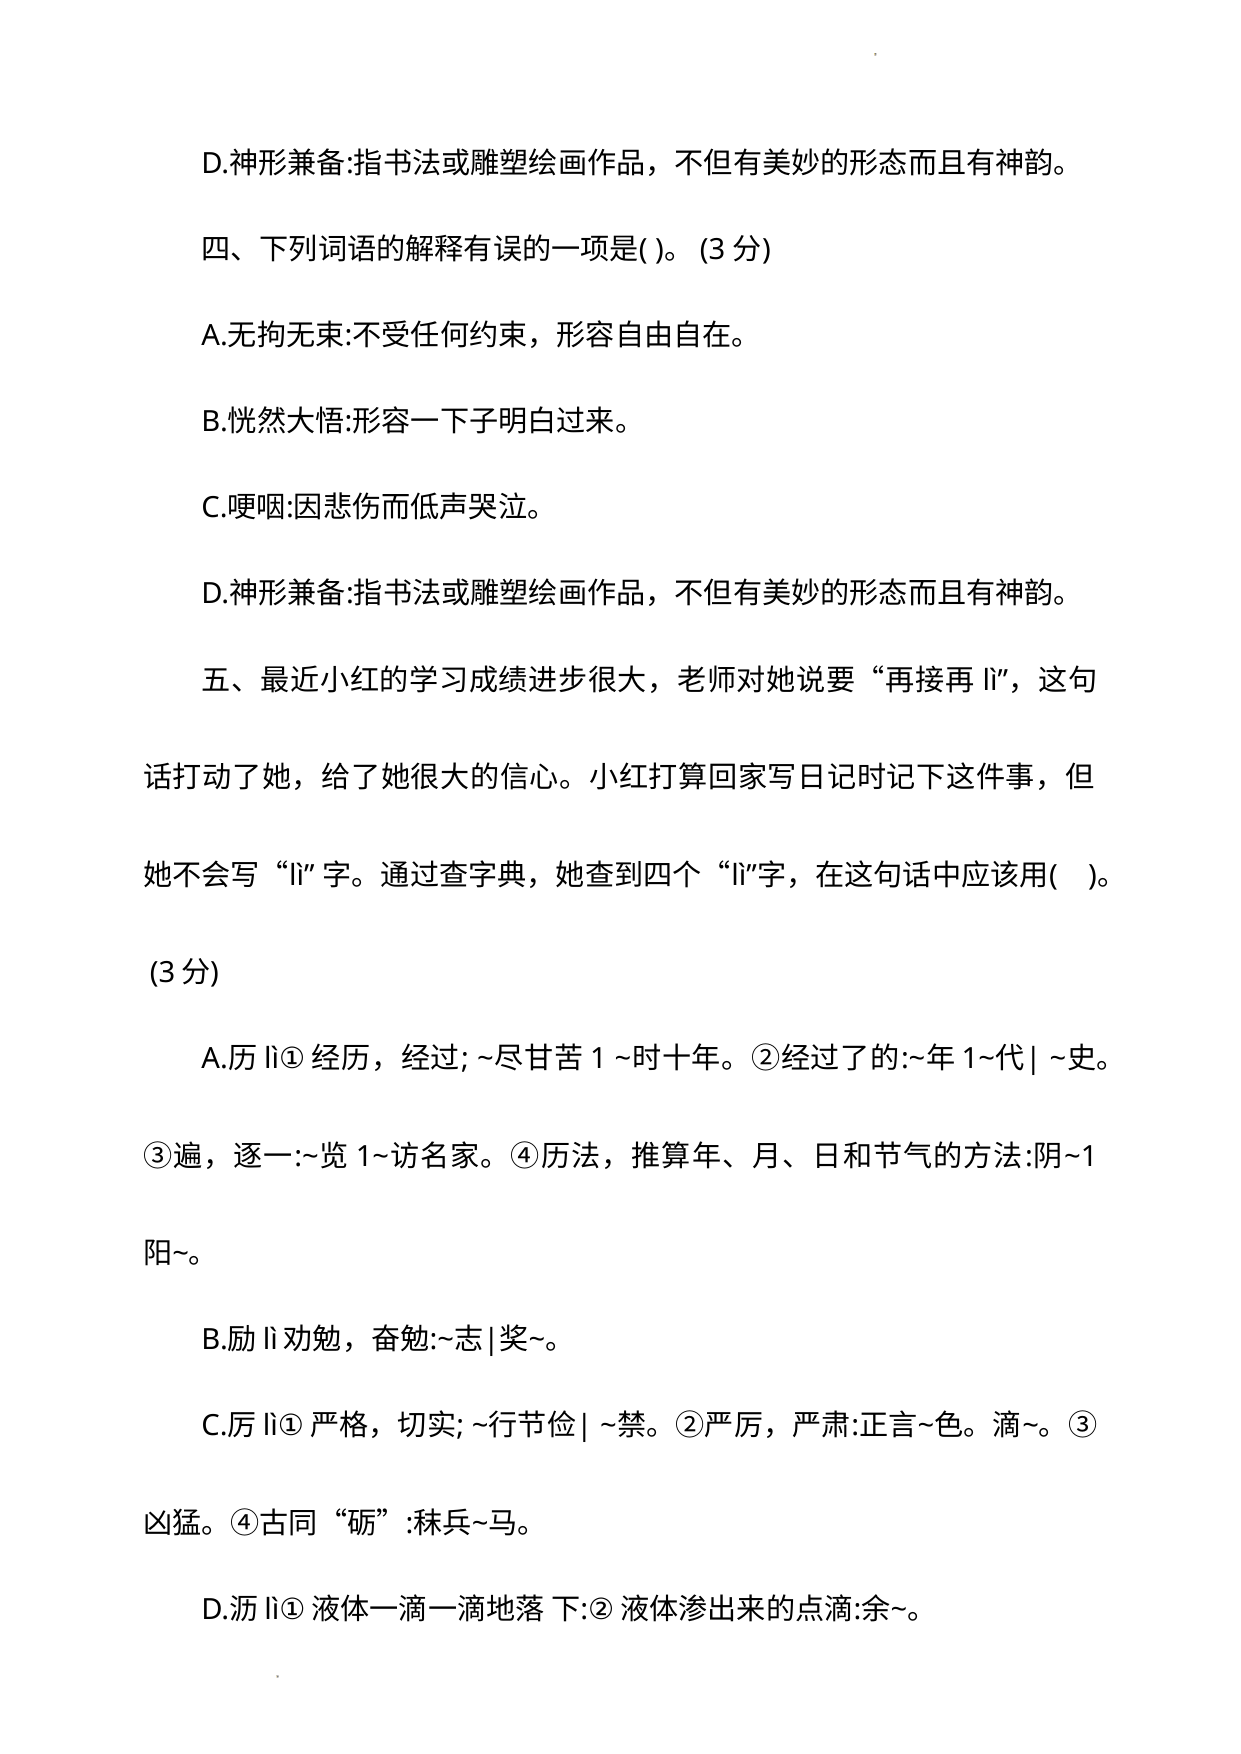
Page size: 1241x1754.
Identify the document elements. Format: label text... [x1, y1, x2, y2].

text B.励lì劝勉，奋勉:~志|奖~。 [143, 1304, 1097, 1369]
text C.哽咽:因悲伤而低声哭泣。 [143, 472, 1097, 537]
text D.神形兼备:指书法或雕塑绘画作品，不但有美妙的形态而且有神韵。 [143, 559, 1097, 624]
text D.神形兼备:指书法或雕塑绘画作品，不但有美妙的形态而且有神韵。 [143, 128, 1097, 193]
text 四、下列词语的解释有误的一项是( )。 (3 分) [143, 214, 1097, 279]
text B.恍然大悟:形容一下子明白过来。 [143, 386, 1097, 451]
text A.历lì①经历，经过; ~尽甘苦1 ~时十年。②经过了的:~年1~代| ~史。③遍，逐一:~览1~访名家。④历法，推算年、月、日和节气的方法:阴~1阳~。 [143, 1023, 1097, 1283]
text C.厉lì①严格，切实; ~行节俭| ~禁。②严厉，严肃:正言~色。滴~。③凶猛。④古同“砺”:秣兵~马。 [143, 1391, 1097, 1553]
text D.沥lì①液体一滴一滴地落 下:②液体渗出来的点滴:余~。 [143, 1574, 1097, 1639]
text 五、最近小红的学习成绩进步很大，老师对她说要“再接再lì”，这句话打动了她，给了她很大的信心。小红打算回家写日记时记下这件事，但她不会写“lì” 字。通过查字典，她查到四个“lì”字，在这句话中应该用( )。 (3分) [143, 645, 1097, 1002]
text A.无拘无束:不受任何约束，形容自由自在。 [143, 300, 1097, 365]
